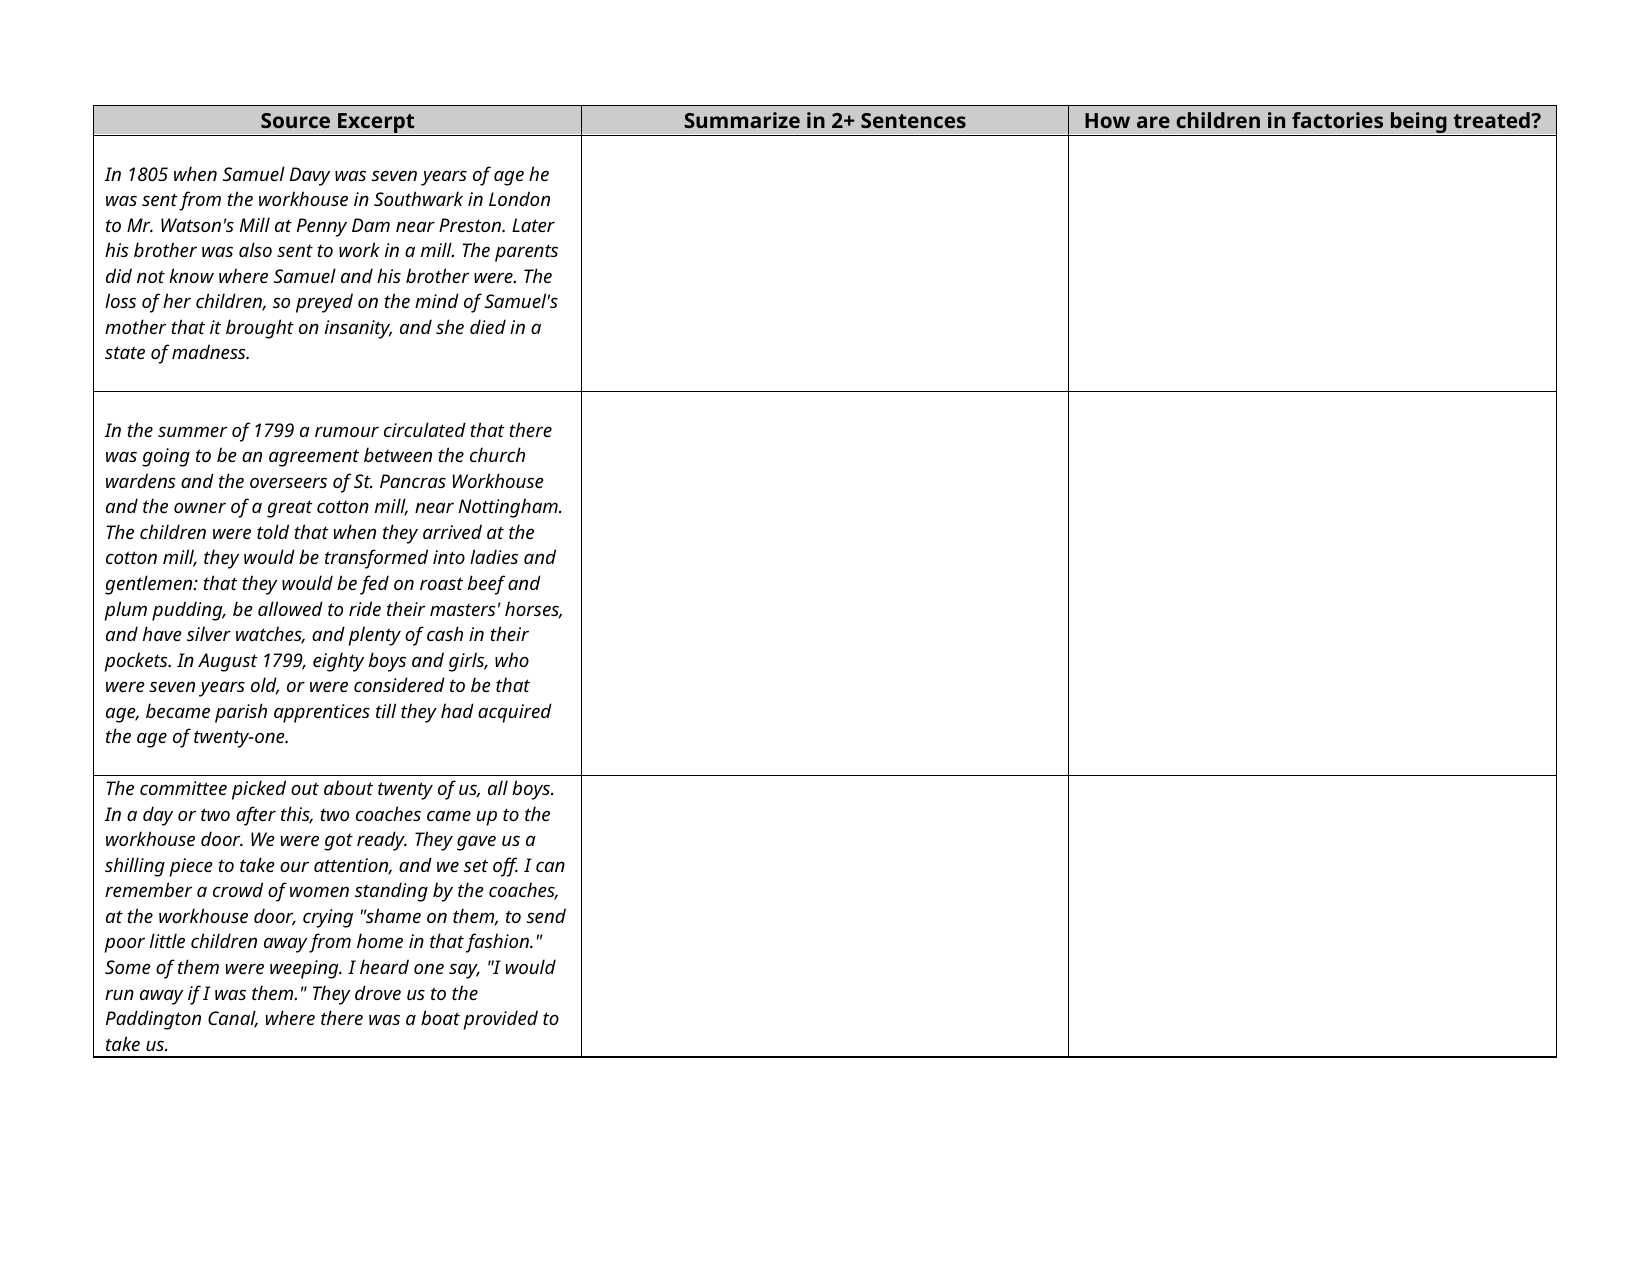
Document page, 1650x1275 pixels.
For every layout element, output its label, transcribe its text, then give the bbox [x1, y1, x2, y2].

table_cell [582, 776, 1068, 1056]
table_cell In 1805 when Samuel Davy was seven years of age he was sent from the workhouse in Southwark in London to Mr. Watson's Mill at Penny Dam near Preston. Later his brother was also sent to work in a mill. The parents did not know where Samuel and his brother were. The loss of her children, so preyed on the mind of Samuel's mother that it brought on insanity, and she died in a state of madness. [94, 136, 581, 391]
table_cell [1069, 776, 1556, 1056]
table_header Summarize in 2+ Sentences [582, 106, 1068, 134]
table_cell [1069, 136, 1556, 391]
table_header Source Excerpt [94, 106, 581, 134]
table_cell [582, 392, 1068, 774]
table_cell In the summer of 1799 a rumour circulated that there was going to be an agreement between the church wardens and the overseers of St. Pancras Workhouse and the owner of a great cotton mill, near Nottingham. The children were told that when they arrived at the cotton mill, they would be transformed into ladies and gentlemen: that they would be fed on roast beef and plum pudding, be allowed to ride their masters' horses, and have silver watches, and plenty of cash in their pockets. In August 1799, eighty boys and girls, who were seven years old, or were considered to be that age, became parish apprentices till they had acquired the age of twenty-one. [94, 392, 581, 774]
table_header How are children in factories being treated? [1069, 106, 1556, 134]
table_cell [1069, 392, 1556, 774]
table_cell [582, 136, 1068, 391]
table_cell The committee picked out about twenty of us, all boys. In a day or two after this, two coaches came up to the workhouse door. We were got ready. They gave us a shilling piece to take our attention, and we set off. I can remember a crowd of women standing by the coaches, at the workhouse door, crying "shame on them, to send poor little children away from home in that fashion." Some of them were weeping. I heard one say, "I would run away if I was them." They drove us to the Paddington Canal, where there was a boat provided to take us. [94, 776, 581, 1056]
